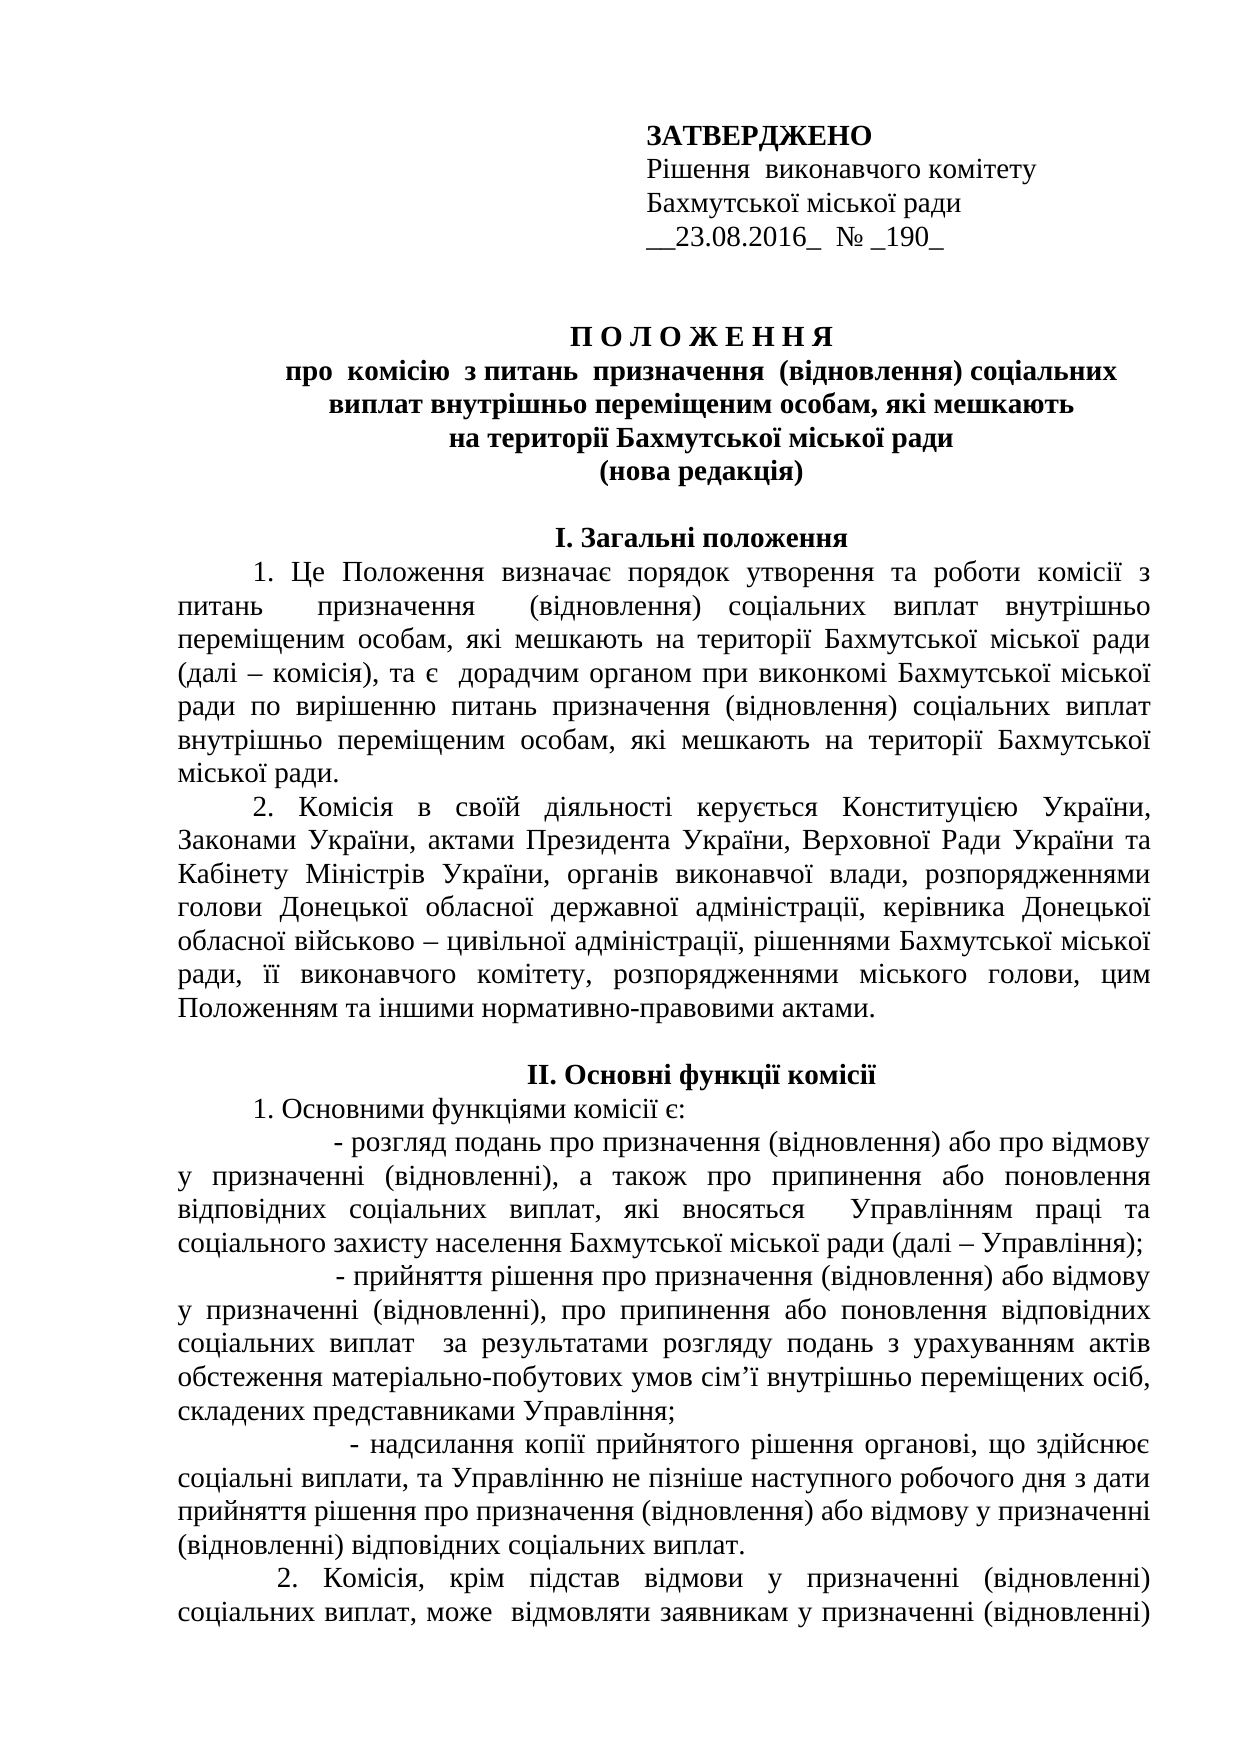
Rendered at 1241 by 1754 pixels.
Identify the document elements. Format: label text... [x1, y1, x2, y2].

text П О Л О Ж Е Н Н Я [251, 319, 1152, 353]
text І. Загальні положення [251, 521, 1152, 554]
text __23.08.2016_ № _190_ [646, 219, 1152, 252]
text 1. Це Положення визначає порядок утворення та роботи комісії з питань призначення (відновлення) соціальних виплат внутрішньо переміщеним особам, які мешкають на території Бахмутської міської ради (далі – комісія), та є дорадчим органом при виконкомі Бахмутської міської ради по вирішенню питань призначення (відновлення) соціальних виплат внутрішньо переміщеним особам, які мешкають на території Бахмутської міської ради. [177, 554, 1152, 789]
text - надсилання копії прийнятого рішення органові, що здійснює соціальні виплати, та Управлінню не пізніше наступного робочого дня з дати прийняття рішення про призначення (відновлення) або відмову у призначенні (відновленні) відповідних соціальних виплат. [177, 1426, 1152, 1560]
text 2. Комісія в своїй діяльності керується Конституцією України, Законами України, актами Президента України, Верховної Ради України та Кабінету Міністрів України, органів виконавчої влади, розпорядженнями голови Донецької обласної державної адміністрації, керівника Донецької обласної військово – цивільної адміністрації, рішеннями Бахмутської міської ради, її виконавчого комітету, розпорядженнями міського голови, цим Положенням та іншими нормативно-правовими актами. [177, 789, 1152, 1024]
text на території Бахмутської міської ради [251, 420, 1152, 453]
text (нова редакція) [251, 453, 1152, 487]
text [177, 1560, 1152, 1627]
text Бахмутської міської ради [646, 185, 1152, 219]
text ЗАТВЕРДЖЕНО [646, 118, 1152, 152]
text 1. Основними функціями комісії є: [177, 1091, 1152, 1124]
text - прийняття рішення про призначення (відновлення) або відмову у призначенні (відновленні), про припинення або поновлення відповідних соціальних виплат за результатами розгляду подань з урахуванням актів обстеження матеріально-побутових умов сім’ї внутрішньо переміщених осіб, складених представниками Управління; [177, 1258, 1152, 1426]
text - розгляд подань про призначення (відновлення) або про відмову у призначенні (відновленні), а також про припинення або поновлення відповідних соціальних виплат, які вносяться Управлінням праці та соціального захисту населення Бахмутської міської ради (далі – Управління); [177, 1124, 1152, 1258]
text про комісію з питань призначення (відновлення) соціальних виплат внутрішньо переміщеним особам, які мешкають [251, 353, 1152, 420]
text ІІ. Основні функції комісії [251, 1057, 1152, 1091]
text Рішення виконавчого комітету [646, 152, 1152, 185]
